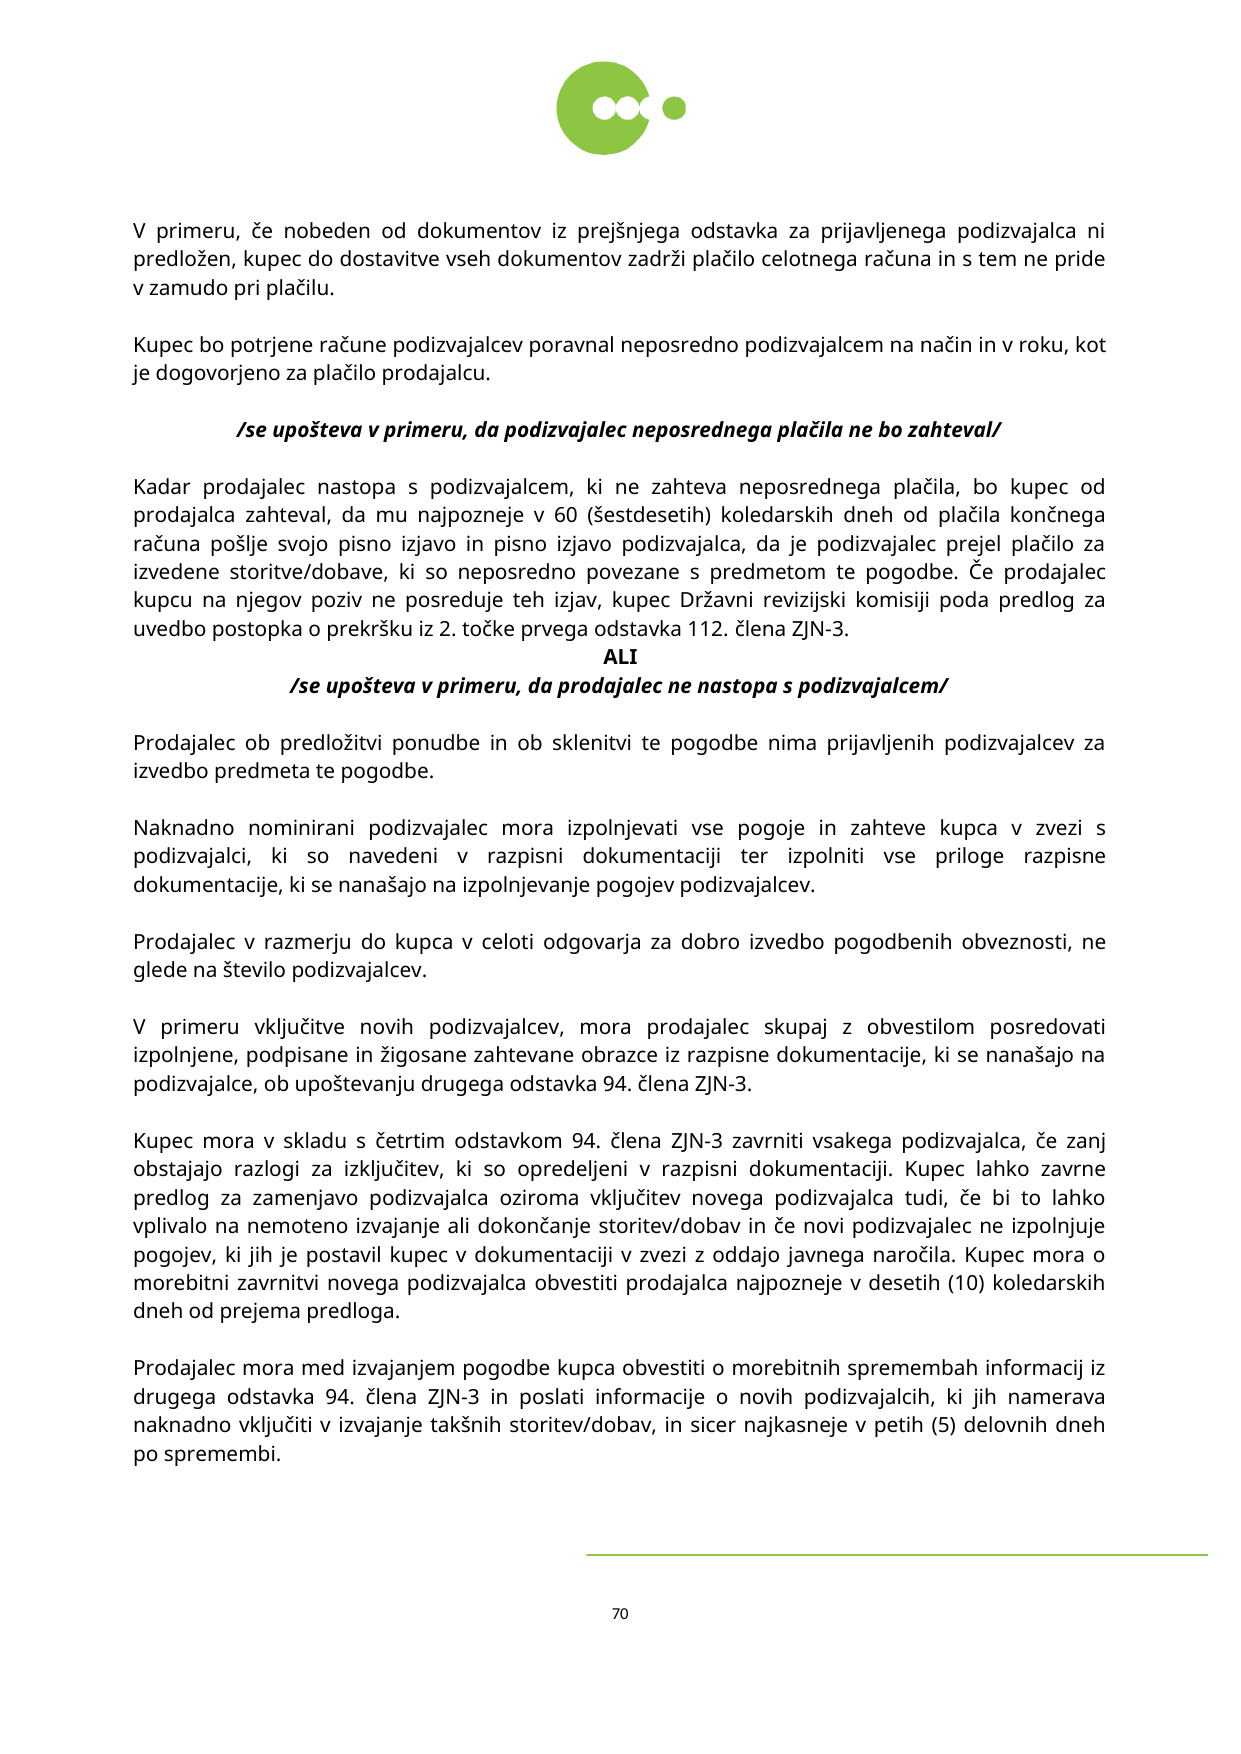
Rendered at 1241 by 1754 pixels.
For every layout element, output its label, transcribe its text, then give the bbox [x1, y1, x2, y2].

text Prodajalec mora med izvajanjem pogodbe kupca obvestiti o morebitnih spremembah informacij iz drugega odstavka 94. člena ZJN-3 in poslati informacije o novih podizvajalcih, ki jih namerava naknadno vključiti v izvajanje takšnih storitev/dobav, in sicer najkasneje v petih (5) delovnih dneh po spremembi. [133, 1353, 1107, 1467]
text Kupec mora v skladu s četrtim odstavkom 94. člena ZJN-3 zavrniti vsakega podizvajalca, če zanj obstajajo razlogi za izključitev, ki so opredeljeni v razpisni dokumentaciji. Kupec lahko zavrne predlog za zamenjavo podizvajalca oziroma vključitev novega podizvajalca tudi, če bi to lahko vplivalo na nemoteno izvajanje ali dokončanje storitev/dobav in če novi podizvajalec ne izpolnjuje pogojev, ki jih je postavil kupec v dokumentaciji v zvezi z oddajo javnega naročila. Kupec mora o morebitni zavrnitvi novega podizvajalca obvestiti prodajalca najpozneje v desetih (10) koledarskih dneh od prejema predloga. [133, 1126, 1107, 1325]
text /se upošteva v primeru, da podizvajalec neposrednega plačila ne bo zahteval/ [133, 415, 1107, 443]
text Kadar prodajalec nastopa s podizvajalcem, ki ne zahteva neposrednega plačila, bo kupec od prodajalca zahteval, da mu najpozneje v 60 (šestdesetih) koledarskih dneh od plačila končnega računa pošlje svojo pisno izjavo in pisno izjavo podizvajalca, da je podizvajalec prejel plačilo za izvedene storitve/dobave, ki so neposredno povezane s predmetom te pogodbe. Če prodajalec kupcu na njegov poziv ne posreduje teh izjav, kupec Državni revizijski komisiji poda predlog za uvedbo postopka o prekršku iz 2. točke prvega odstavka 112. člena ZJN-3. [133, 472, 1107, 642]
text Naknadno nominirani podizvajalec mora izpolnjevati vse pogoje in zahteve kupca v zvezi s podizvajalci, ki so navedeni v razpisni dokumentaciji ter izpolniti vse priloge razpisne dokumentacije, ki se nanašajo na izpolnjevanje pogojev podizvajalcev. [133, 813, 1107, 898]
text V primeru, če nobeden od dokumentov iz prejšnjega odstavka za prijavljenega podizvajalca ni predložen, kupec do dostavitve vseh dokumentov zadrži plačilo celotnega računa in s tem ne pride v zamudo pri plačilu. [133, 216, 1107, 301]
text Prodajalec v razmerju do kupca v celoti odgovarja za dobro izvedbo pogodbenih obveznosti, ne glede na število podizvajalcev. [133, 927, 1107, 984]
text ALI [133, 642, 1107, 671]
text Kupec bo potrjene račune podizvajalcev poravnal neposredno podizvajalcem na način in v roku, kot je dogovorjeno za plačilo prodajalcu. [133, 330, 1107, 387]
text V primeru vključitve novih podizvajalcev, mora prodajalec skupaj z obvestilom posredovati izpolnjene, podpisane in žigosane zahtevane obrazce iz razpisne dokumentacije, ki se nanašajo na podizvajalce, ob upoštevanju drugega odstavka 94. člena ZJN-3. [133, 1012, 1107, 1097]
text Prodajalec ob predložitvi ponudbe in ob sklenitvi te pogodbe nima prijavljenih podizvajalcev za izvedbo predmeta te pogodbe. [133, 728, 1107, 785]
text /se upošteva v primeru, da prodajalec ne nastopa s podizvajalcem/ [133, 671, 1107, 699]
